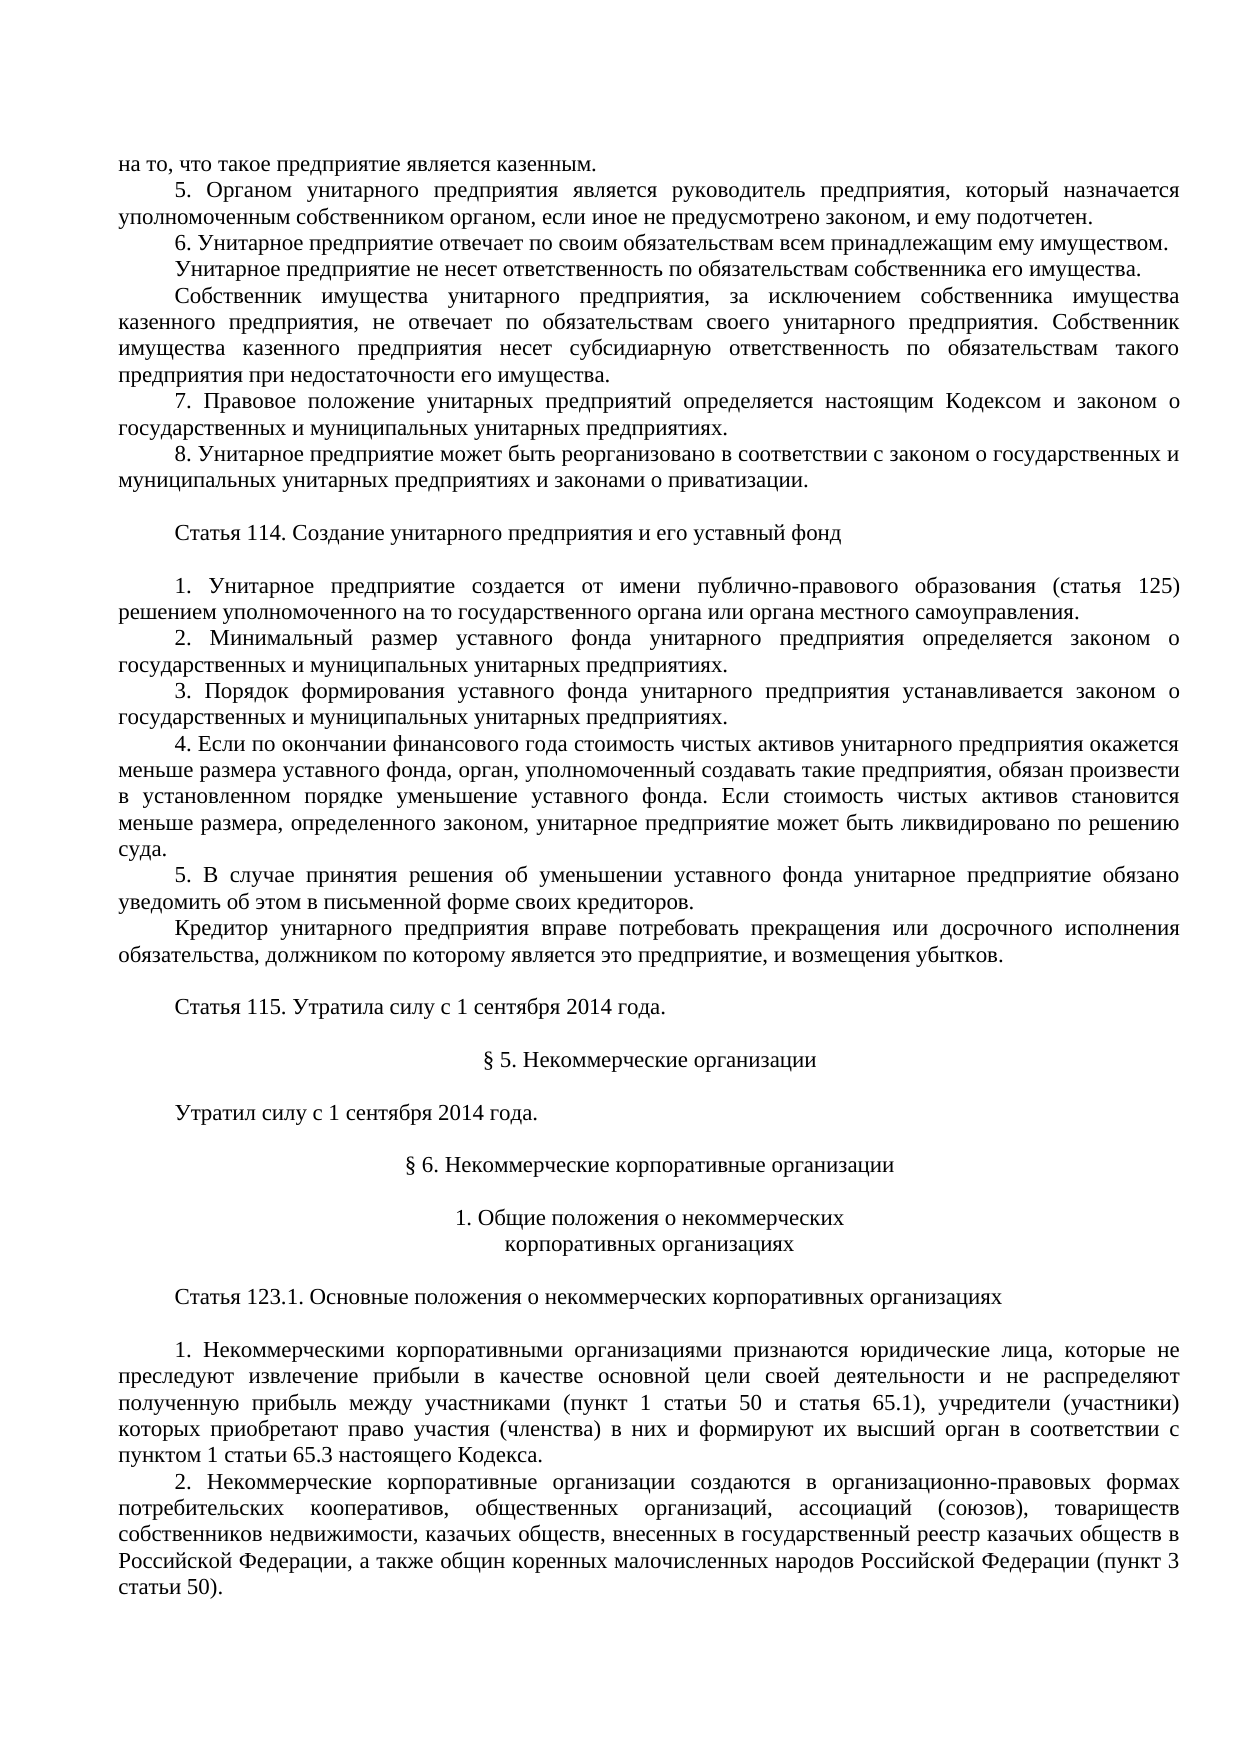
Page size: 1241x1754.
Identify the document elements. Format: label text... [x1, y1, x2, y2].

text Унитарное предприятие не несет ответственность по обязательствам собственника его имущества. [118, 255, 1181, 282]
text Статья 115. Утратила силу с 1 сентября 2014 года. [118, 993, 1181, 1020]
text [118, 150, 1181, 176]
text 5. Органом унитарного предприятия является руководитель предприятия, который назначается уполномоченным собственником органом, если иное не предусмотрено законом, и ему подотчетен. [118, 176, 1181, 229]
text 2. Некоммерческие корпоративные организации создаются в организационно-правовых формах потребительских кооперативов, общественных организаций, ассоциаций (союзов), товариществ собственников недвижимости, казачьих обществ, внесенных в государственный реестр казачьих обществ в Российской Федерации, а также общин коренных малочисленных народов Российской Федерации (пункт 3 статьи 50). [118, 1468, 1181, 1599]
text Кредитор унитарного предприятия вправе потребовать прекращения или досрочного исполнения обязательства, должником по которому является это предприятие, и возмещения убытков. [118, 914, 1181, 967]
text Собственник имущества унитарного предприятия, за исключением собственника имущества казенного предприятия, не отвечает по обязательствам своего унитарного предприятия. Собственник имущества казенного предприятия несет субсидиарную ответственность по обязательствам такого предприятия при недостаточности его имущества. [118, 282, 1181, 387]
text 4. Если по окончании финансового года стоимость чистых активов унитарного предприятия окажется меньше размера уставного фонда, орган, уполномоченный создавать такие предприятия, обязан произвести в установленном порядке уменьшение уставного фонда. Если стоимость чистых активов становится меньше размера, определенного законом, унитарное предприятие может быть ликвидировано по решению суда. [118, 730, 1181, 862]
text 7. Правовое положение унитарных предприятий определяется настоящим Кодексом и законом о государственных и муниципальных унитарных предприятиях. [118, 387, 1181, 440]
text 1. Общие положения о некоммерческих [118, 1204, 1181, 1231]
text § 5. Некоммерческие организации [118, 1046, 1181, 1072]
text 5. В случае принятия решения об уменьшении уставного фонда унитарное предприятие обязано уведомить об этом в письменной форме своих кредиторов. [118, 862, 1181, 914]
text Статья 123.1. Основные положения о некоммерческих корпоративных организациях [118, 1283, 1181, 1309]
text § 6. Некоммерческие корпоративные организации [118, 1151, 1181, 1178]
text Утратил силу с 1 сентября 2014 года. [118, 1099, 1181, 1125]
text Статья 114. Создание унитарного предприятия и его уставный фонд [118, 519, 1181, 545]
text 1. Некоммерческими корпоративными организациями признаются юридические лица, которые не преследуют извлечение прибыли в качестве основной цели своей деятельности и не распределяют полученную прибыль между участниками (пункт 1 статьи 50 и статья 65.1), учредители (участники) которых приобретают право участия (членства) в них и формируют их высший орган в соответствии с пунктом 1 статьи 65.3 настоящего Кодекса. [118, 1336, 1181, 1468]
text 1. Унитарное предприятие создается от имени публично-правового образования (статья 125) решением уполномоченного на то государственного органа или органа местного самоуправления. [118, 572, 1181, 624]
text 6. Унитарное предприятие отвечает по своим обязательствам всем принадлежащим ему имуществом. [118, 229, 1181, 255]
text корпоративных организациях [118, 1231, 1181, 1257]
text 2. Минимальный размер уставного фонда унитарного предприятия определяется законом о государственных и муниципальных унитарных предприятиях. [118, 624, 1181, 677]
text 8. Унитарное предприятие может быть реорганизовано в соответствии с законом о государственных и муниципальных унитарных предприятиях и законами о приватизации. [118, 440, 1181, 493]
text 3. Порядок формирования уставного фонда унитарного предприятия устанавливается законом о государственных и муниципальных унитарных предприятиях. [118, 677, 1181, 730]
